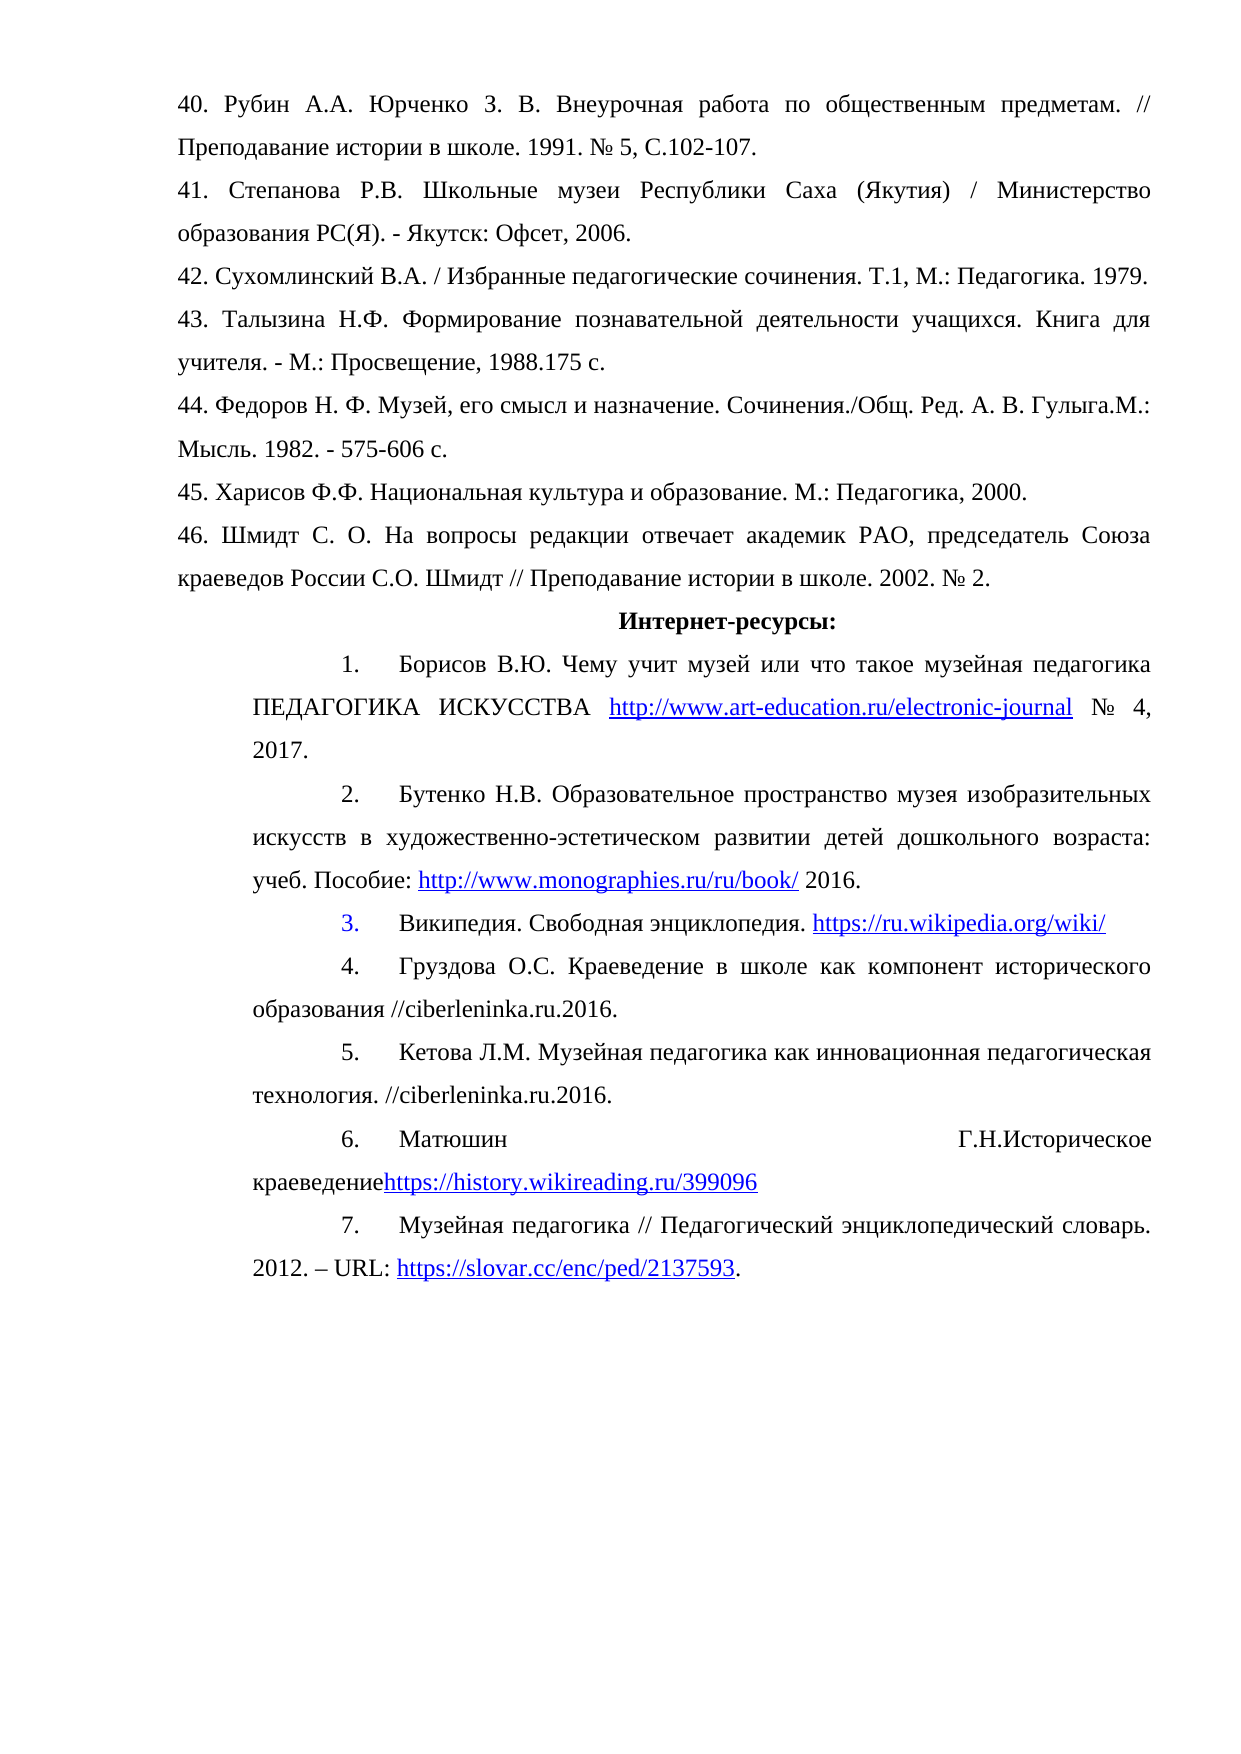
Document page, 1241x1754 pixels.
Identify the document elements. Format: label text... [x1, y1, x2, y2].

list Матюшин Г.Н.Историческое краеведениеhttps://history.wikireading.ru/399096 [252, 1124, 1152, 1196]
list Борисов В.Ю. Чему учит музей или что такое музейная педагогика ПЕДАГОГИКА ИСКУССТВА http://www.art-education.ru/electronic-journal № 4, 2017. [252, 649, 1152, 764]
list Бутенко Н.В. Образовательное пространство музея изобразительных искусств в художественно-эстетическом развитии детей дошкольного возраста: учеб. Пособие: http://www.monographies.ru/ru/book/ 2016. [252, 779, 1152, 822]
list 43. Талызина Н.Ф. Формирование познавательной деятельности учащихся. Книга для учителя. - М.: Просвещение, 1988.175 с. [177, 304, 1152, 376]
list Википедия. Свободная энциклопедия. https://ru.wikipedia.org/wiki/ [252, 908, 1152, 937]
list Музейная педагогика // Педагогический энциклопедический словарь. 2012. – URL: https://slovar.cc/enc/ped/2137593. [252, 1210, 1152, 1282]
list Бутенко Н.В. Образовательное пространство музея изобразительных искусств в художественно-эстетическом развитии детей дошкольного возраста: учеб. Пособие: http://www.monographies.ru/ru/book/ 2016. [252, 851, 1152, 894]
list 44. Федоров Н. Ф. Музей, его смысл и назначение. Сочинения./Общ. Ред. А. В. Гулыга.М.: Мысль. 1982. - 575-606 с. [177, 391, 1152, 462]
list 46. Шмидт С. О. На вопросы редакции отвечает академик РАО, председатель Союза краеведов России С.О. Шмидт // Преподавание истории в школе. 2002. № 2. [177, 520, 1152, 592]
text Интернет-ресурсы: [215, 606, 1152, 635]
list 41. Степанова Р.В. Школьные музеи Республики Саха (Якутия) / Министерство образования РС(Я). - Якутск: Офсет, 2006. [177, 175, 1152, 247]
list 42. Сухомлинский В.А. / Избранные педагогические сочинения. Т.1, М.: Педагогика. 1979. [177, 261, 1152, 290]
list 40. Рубин А.А. Юрченко З. В. Внеурочная работа по общественным предметам. // Преподавание истории в школе. 1991. № 5, С.102-107. [177, 89, 1152, 161]
list 45. Харисов Ф.Ф. Национальная культура и образование. М.: Педагогика, 2000. [177, 477, 1152, 506]
list Кетова Л.М. Музейная педагогика как инновационная педагогическая технология. //ciberleninka.ru.2016. [252, 1037, 1152, 1109]
list Груздова О.С. Краеведение в школе как компонент исторического образования //ciberleninka.ru.2016. [252, 951, 1152, 1023]
